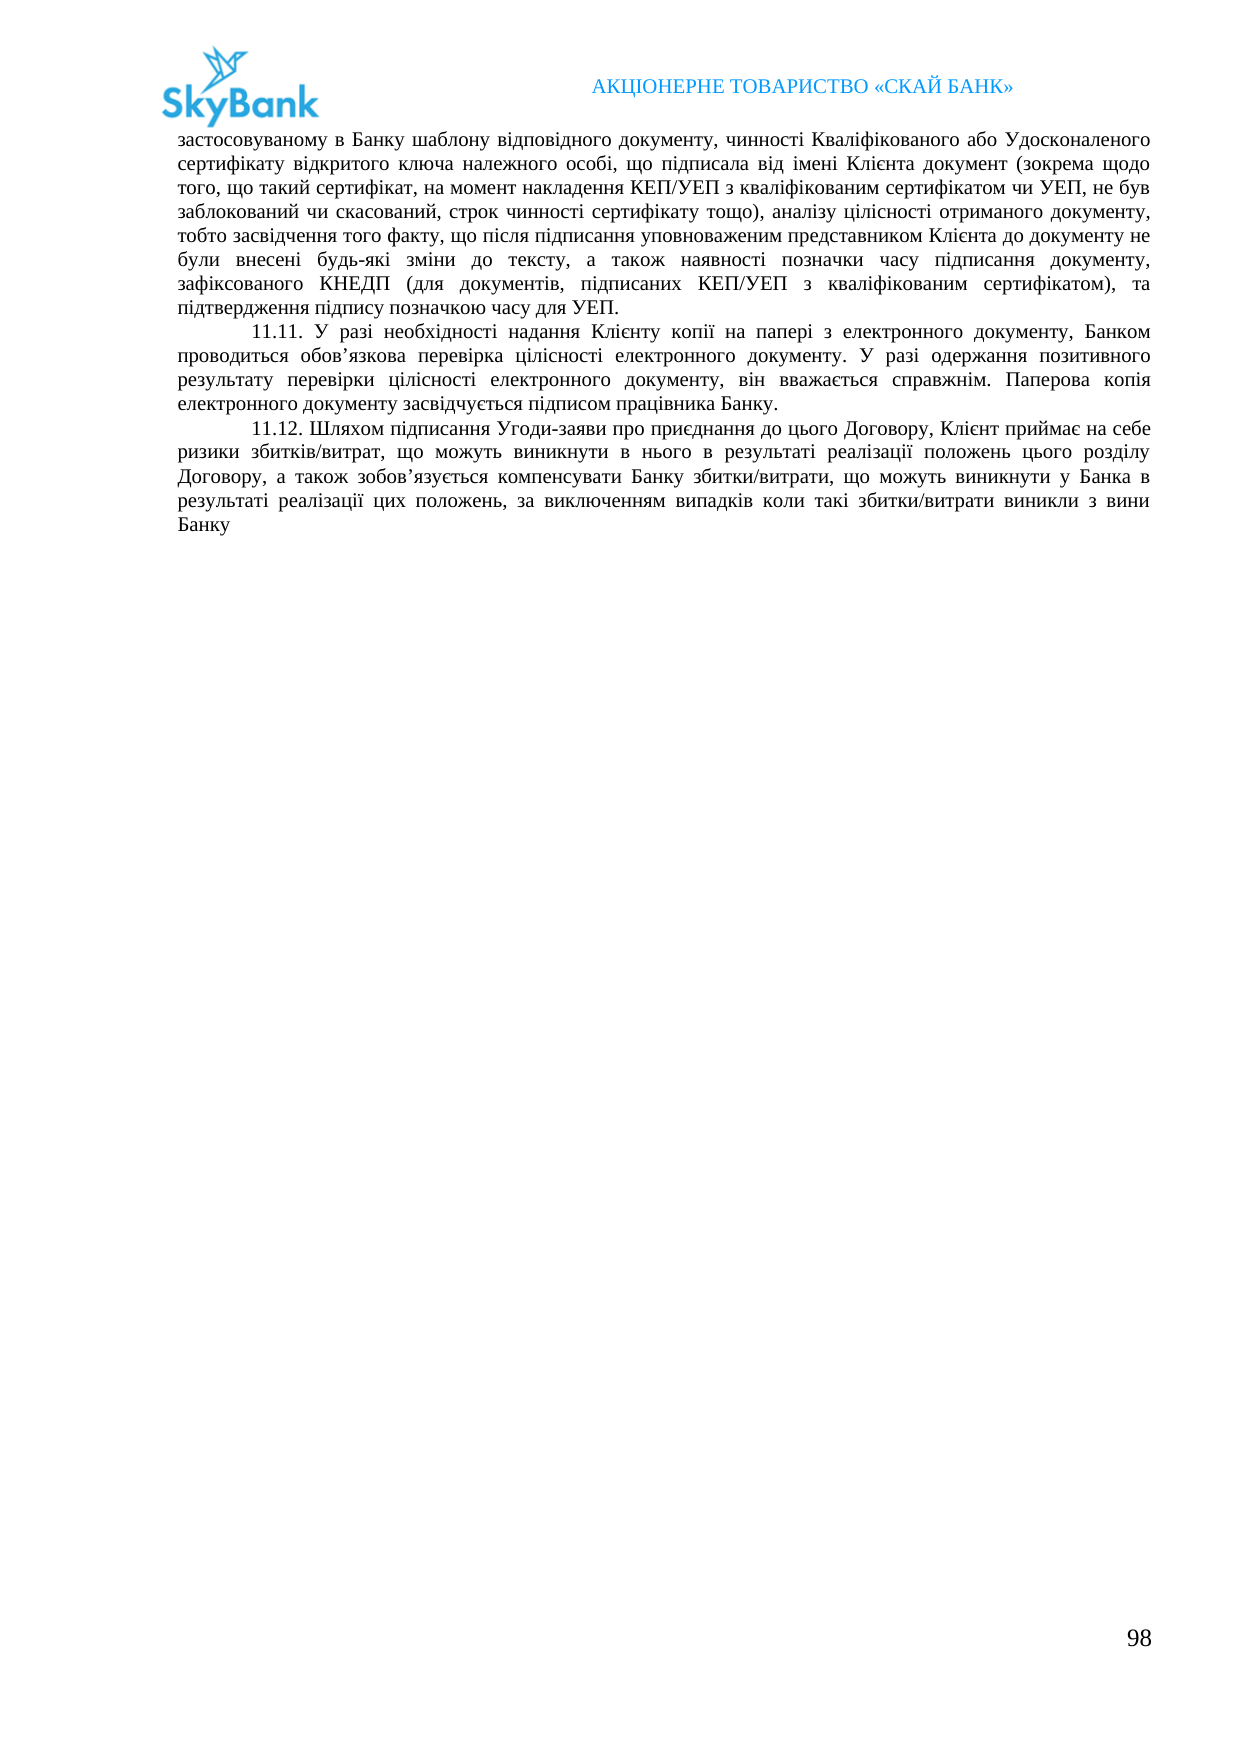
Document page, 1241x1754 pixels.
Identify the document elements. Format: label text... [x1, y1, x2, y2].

picture [142, 35, 349, 140]
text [177, 127, 1152, 319]
text 11.11. У разі необхідності надання Клієнту копії на папері з електронного документу, Банком проводиться обов’язкова перевірка цілісності електронного документу. У разі одержання позитивного результату перевірки цілісності електронного документу, він вважається справжнім. Паперова копія електронного документу засвідчується підписом працівника Банку. [177, 319, 1152, 415]
text 11.12. Шляхом підписання Угоди-заяви про приєднання до цього Договору, Клієнт приймає на себе ризики збитків/витрат, що можуть виникнути в нього в результаті реалізації положень цього розділу Договору, а також зобов’язується компенсувати Банку збитки/витрати, що можуть виникнути у Банка в результаті реалізації цих положень, за виключенням випадків коли такі збитки/витрати виникли з вини Банку [177, 415, 1152, 536]
